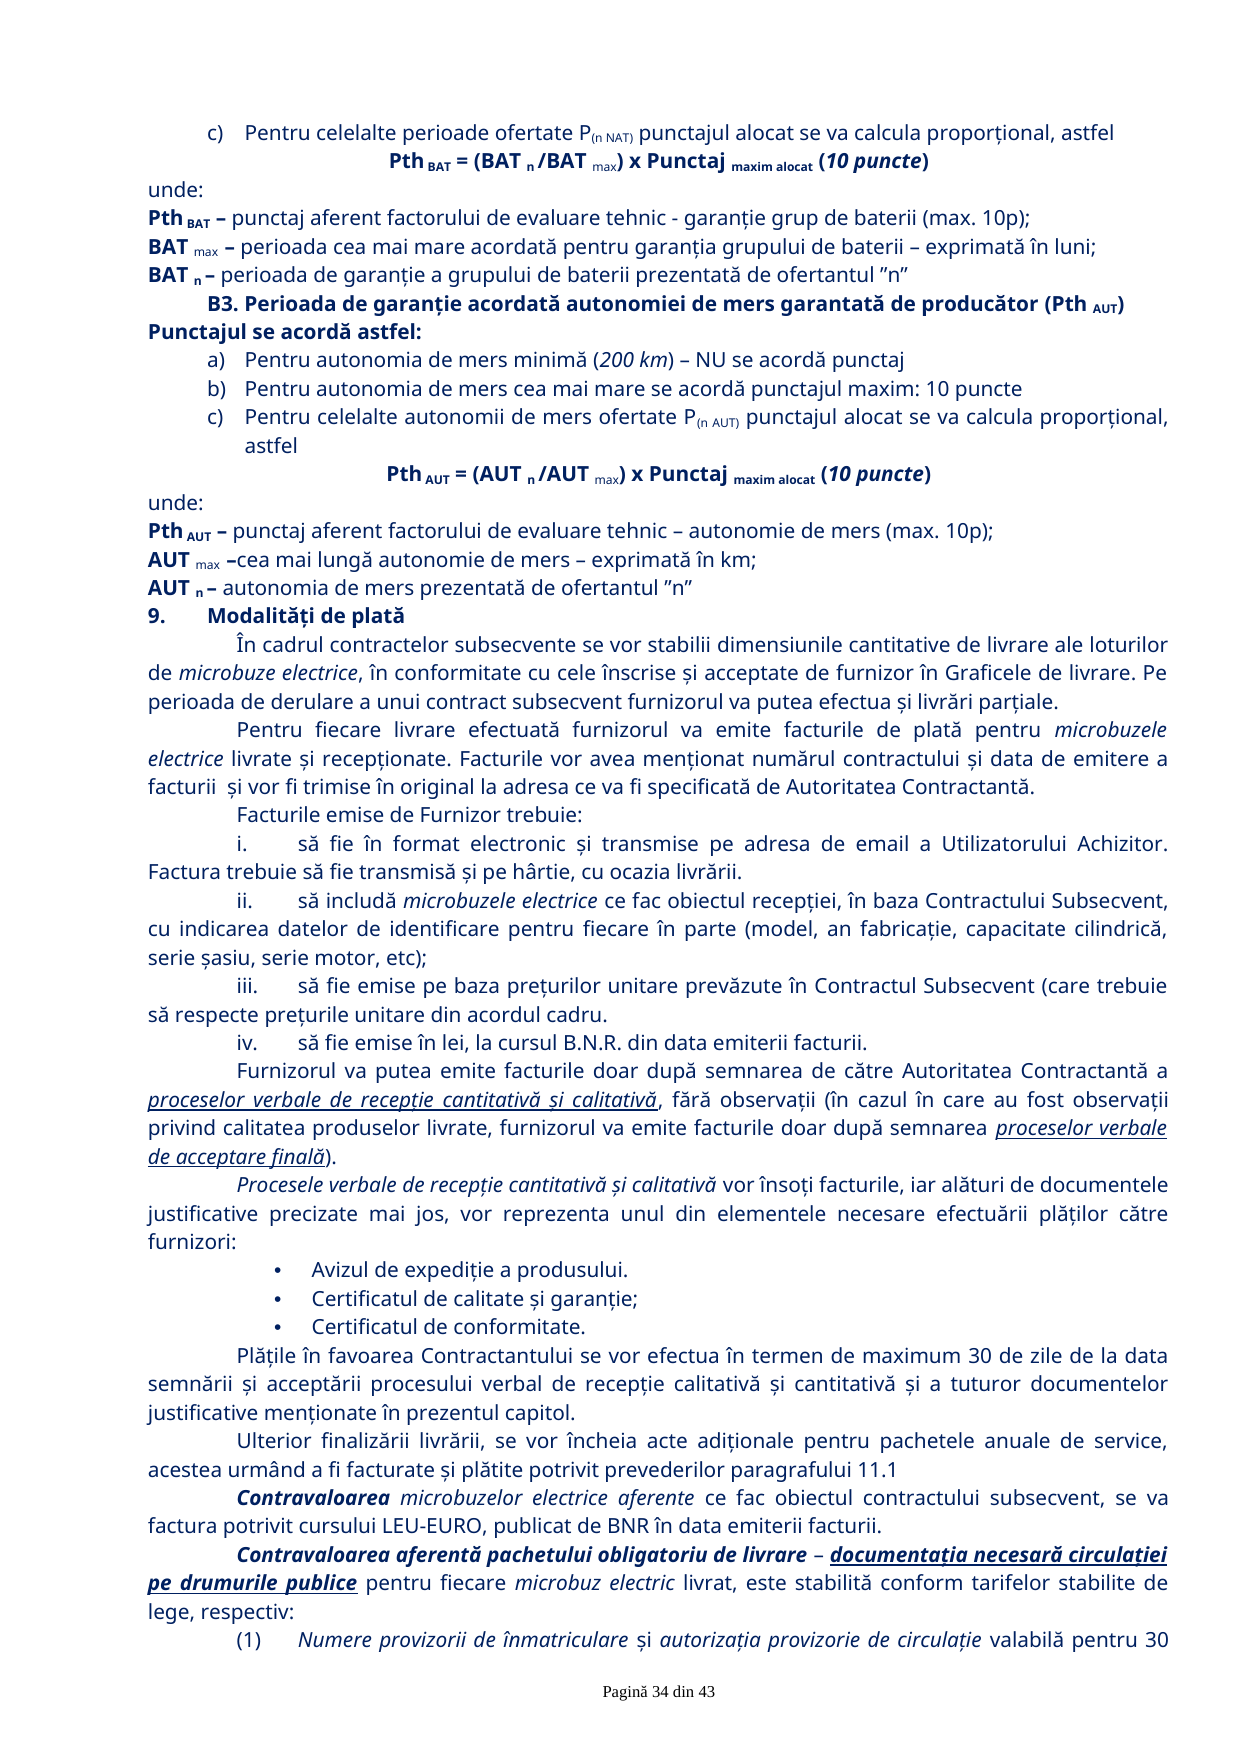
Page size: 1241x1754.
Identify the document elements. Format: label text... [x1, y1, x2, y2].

text Plățile în favoarea Contractantului se vor efectua în termen de maximum 30 de zile de la data semnării și acceptării procesului verbal de recepție calitativă și cantitativă și a tuturor documentelor justificative menționate în prezentul capitol. [148, 1341, 1169, 1426]
list să fie emise pe baza prețurilor unitare prevăzute în Contractul Subsecvent (care trebuie să respecte prețurile unitare din acordul cadru. [148, 971, 1169, 1028]
text Furnizorul va putea emite facturile doar după semnarea de către Autoritatea Contractantă a proceselor verbale de recepție cantitativă și calitativă, fără observații (în cazul în care au fost observații privind calitatea produselor livrate, furnizorul va emite facturile doar după semnarea proceselor verbale de acceptare finală). [148, 1057, 1169, 1170]
list Pentru autonomia de mers minimă (200 km) – NU se acordă punctaj [207, 346, 1169, 374]
list Pentru celelalte autonomii de mers ofertate P(n AUT) punctajul alocat se va calcula proporțional, astfel [207, 402, 1169, 459]
text Punctajul se acordă astfel: [148, 317, 1169, 346]
list Certificatul de calitate și garanție; [274, 1284, 1169, 1312]
text Contravaloarea microbuzelor electrice aferente ce fac obiectul contractului subsecvent, se va factura potrivit cursului LEU-EURO, publicat de BNR în data emiterii facturii. [148, 1483, 1169, 1540]
text BAT max – perioada cea mai mare acordată pentru garanția grupului de baterii – exprimată în luni; [148, 232, 1169, 260]
text Facturile emise de Furnizor trebuie: [148, 801, 1169, 829]
list să fie în format electronic și transmise pe adresa de email a Utilizatorului Achizitor. Factura trebuie să fie transmisă și pe hârtie, cu ocazia livrării. [148, 829, 1169, 886]
list să includă microbuzele electrice ce fac obiectul recepției, în baza Contractului Subsecvent, cu indicarea datelor de identificare pentru fiecare în parte (model, an fabricație, capacitate cilindrică, serie șasiu, serie motor, etc); [148, 886, 1169, 971]
text B3. Perioada de garanție acordată autonomiei de mers garantată de producător (Pth AUT) [148, 289, 1169, 317]
text BAT n – perioada de garanție a grupului de baterii prezentată de ofertantul ”n” [148, 260, 1169, 289]
text Contravaloarea aferentă pachetului obligatoriu de livrare – documentația necesară circulației pe drumurile publice pentru fiecare microbuz electric livrat, este stabilită conform tarifelor stabilite de lege, respectiv: [148, 1540, 1169, 1625]
text AUT n – autonomia de mers prezentată de ofertantul ”n” [148, 573, 1169, 602]
text Pth BAT – punctaj aferent factorului de evaluare tehnic - garanție grup de baterii (max. 10p); [148, 203, 1169, 232]
list Modalități de plată [148, 602, 1169, 630]
text În cadrul contractelor subsecvente se vor stabilii dimensiunile cantitative de livrare ale loturilor de microbuze electrice, în conformitate cu cele înscrise și acceptate de furnizor în Graficele de livrare. Pe perioada de derulare a unui contract subsecvent furnizorul va putea efectua și livrări parțiale. [148, 630, 1169, 715]
list Pentru autonomia de mers cea mai mare se acordă punctajul maxim: 10 puncte [207, 374, 1169, 402]
text unde: [148, 488, 1169, 516]
list să fie emise în lei, la cursul B.N.R. din data emiterii facturii. [148, 1028, 1169, 1057]
text Procesele verbale de recepție cantitativă și calitativă vor însoți facturile, iar alături de documentele justificative precizate mai jos, vor reprezenta unul din elementele necesare efectuării plăților către furnizori: [148, 1170, 1169, 1256]
text Pentru fiecare livrare efectuată furnizorul va emite facturile de plată pentru microbuzele electrice livrate și recepționate. Facturile vor avea menționat numărul contractului și data de emitere a facturii și vor fi trimise în original la adresa ce va fi specificată de Autoritatea Contractantă. [148, 715, 1169, 801]
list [148, 1625, 1169, 1654]
text Ulterior finalizării livrării, se vor încheia acte adiționale pentru pachetele anuale de service, acestea urmând a fi facturate și plătite potrivit prevederilor paragrafului 11.1 [148, 1426, 1169, 1483]
text Pth BAT = (BAT n /BAT max) x Punctaj maxim alocat (10 puncte) [148, 147, 1169, 175]
text unde: [148, 175, 1169, 203]
text Pth AUT = (AUT n /AUT max) x Punctaj maxim alocat (10 puncte) [148, 459, 1169, 488]
text AUT max –cea mai lungă autonomie de mers – exprimată în km; [148, 545, 1169, 573]
text Pth AUT – punctaj aferent factorului de evaluare tehnic – autonomie de mers (max. 10p); [148, 516, 1169, 545]
list Avizul de expediție a produsului. [274, 1256, 1169, 1284]
list Pentru celelalte perioade ofertate P(n NAT) punctajul alocat se va calcula proporțional, astfel [207, 118, 1169, 147]
list Certificatul de conformitate. [274, 1312, 1169, 1341]
